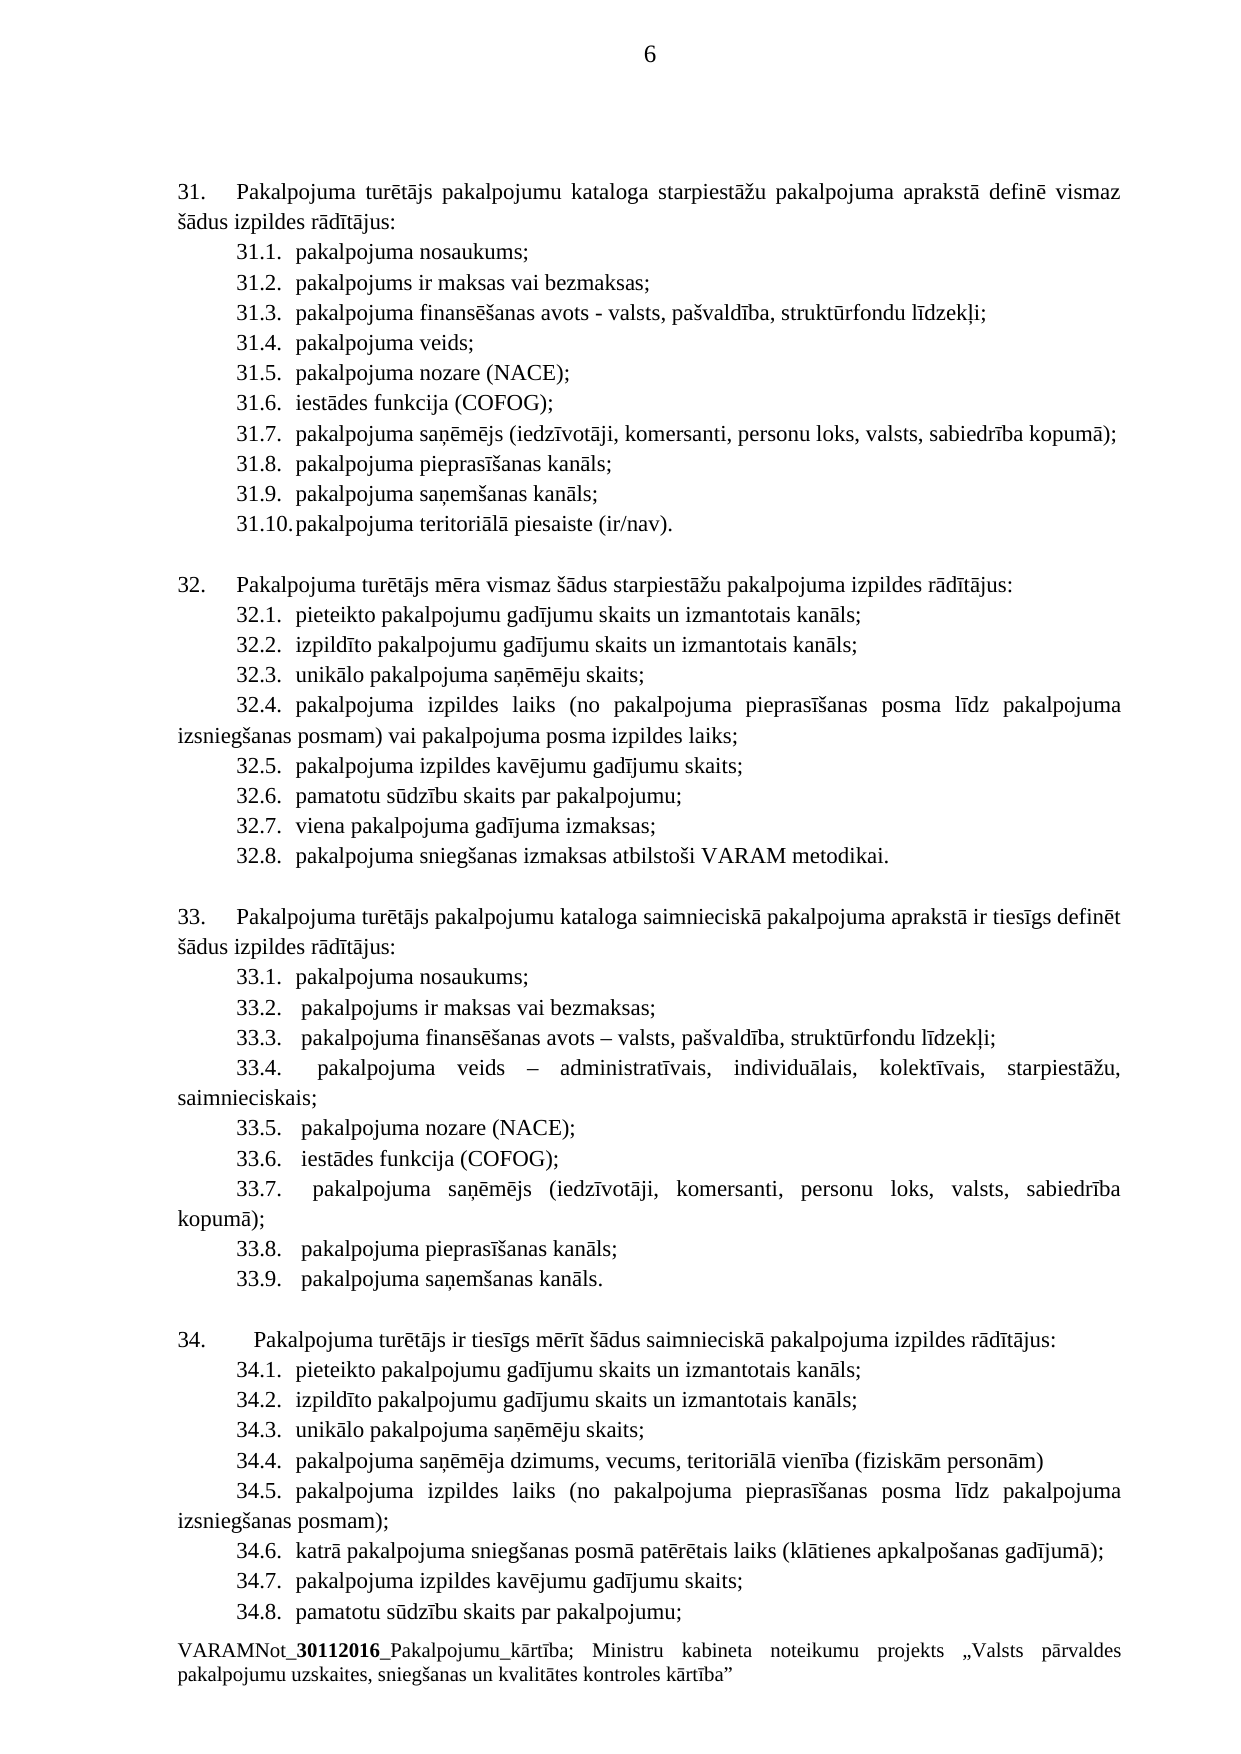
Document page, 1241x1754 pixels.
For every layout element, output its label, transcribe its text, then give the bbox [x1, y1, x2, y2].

list pakalpojuma saņemšanas kanāls. [177, 1265, 1122, 1292]
list pakalpojuma finansēšanas avots – valsts, pašvaldība, struktūrfondu līdzekļi; [177, 1024, 1122, 1050]
list pakalpojuma finansēšanas avots - valsts, pašvaldība, struktūrfondu līdzekļi; [177, 299, 1122, 325]
list Pakalpojuma turētājs pakalpojumu kataloga saimnieciskā pakalpojuma aprakstā ir tiesīgs definēt šādus izpildes rādītājus: [177, 903, 1122, 959]
list izpildīto pakalpojumu gadījumu skaits un izmantotais kanāls; [177, 1386, 1122, 1413]
list pakalpojuma nosaukums; [177, 963, 1122, 990]
list iestādes funkcija (COFOG); [177, 389, 1122, 416]
list pakalpojuma nosaukums; [177, 238, 1122, 265]
list Pakalpojuma turētājs mēra vismaz šādus starpiestāžu pakalpojuma izpildes rādītājus: [177, 571, 1122, 597]
list pakalpojuma izpildes kavējumu gadījumu skaits; [177, 1567, 1122, 1594]
list pakalpojuma veids – administratīvais, individuālais, kolektīvais, starpiestāžu, saimnieciskais; [177, 1054, 1122, 1111]
list pakalpojuma sniegšanas izmaksas atbilstoši VARAM metodikai. [177, 842, 1122, 869]
list Pakalpojuma turētājs pakalpojumu kataloga starpiestāžu pakalpojuma aprakstā definē vismaz šādus izpildes rādītājus: [177, 178, 1122, 234]
list pakalpojuma nozare (NACE); [177, 1114, 1122, 1141]
list pakalpojuma izpildes laiks (no pakalpojuma pieprasīšanas posma līdz pakalpojuma izsniegšanas posmam); [177, 1477, 1122, 1533]
list pakalpojuma izpildes kavējumu gadījumu skaits; [177, 752, 1122, 778]
list pakalpojuma izpildes laiks (no pakalpojuma pieprasīšanas posma līdz pakalpojuma izsniegšanas posmam) vai pakalpojuma posma izpildes laiks; [177, 691, 1122, 748]
list izpildīto pakalpojumu gadījumu skaits un izmantotais kanāls; [177, 631, 1122, 657]
list pakalpojuma saņēmējs (iedzīvotāji, komersanti, personu loks, valsts, sabiedrība kopumā); [177, 1175, 1122, 1231]
list viena pakalpojuma gadījuma izmaksas; [177, 812, 1122, 839]
list pakalpojuma saņēmējs (iedzīvotāji, komersanti, personu loks, valsts, sabiedrība kopumā); [177, 419, 1122, 446]
list katrā pakalpojuma sniegšanas posmā patērētais laiks (klātienes apkalpošanas gadījumā); [177, 1537, 1122, 1564]
list pakalpojuma veids; [177, 329, 1122, 355]
list unikālo pakalpojuma saņēmēju skaits; [177, 1416, 1122, 1443]
list pakalpojums ir maksas vai bezmaksas; [177, 993, 1122, 1020]
list pamatotu sūdzību skaits par pakalpojumu; [177, 782, 1122, 808]
list iestādes funkcija (COFOG); [177, 1144, 1122, 1171]
list pakalpojuma teritoriālā piesaiste (ir/nav). [177, 510, 1122, 537]
list pakalpojuma nozare (NACE); [177, 359, 1122, 386]
list pakalpojuma saņēmēja dzimums, vecums, teritoriālā vienība (fiziskām personām) [177, 1447, 1122, 1473]
list unikālo pakalpojuma saņēmēju skaits; [177, 661, 1122, 688]
list pakalpojuma pieprasīšanas kanāls; [177, 1235, 1122, 1262]
list pamatotu sūdzību skaits par pakalpojumu; [177, 1598, 1122, 1624]
list pieteikto pakalpojumu gadījumu skaits un izmantotais kanāls; [177, 1356, 1122, 1382]
list pakalpojuma pieprasīšanas kanāls; [177, 450, 1122, 476]
list pakalpojuma saņemšanas kanāls; [177, 480, 1122, 506]
list pieteikto pakalpojumu gadījumu skaits un izmantotais kanāls; [177, 601, 1122, 627]
list pakalpojums ir maksas vai bezmaksas; [177, 268, 1122, 295]
list Pakalpojuma turētājs ir tiesīgs mērīt šādus saimnieciskā pakalpojuma izpildes rādītājus: [177, 1326, 1122, 1352]
